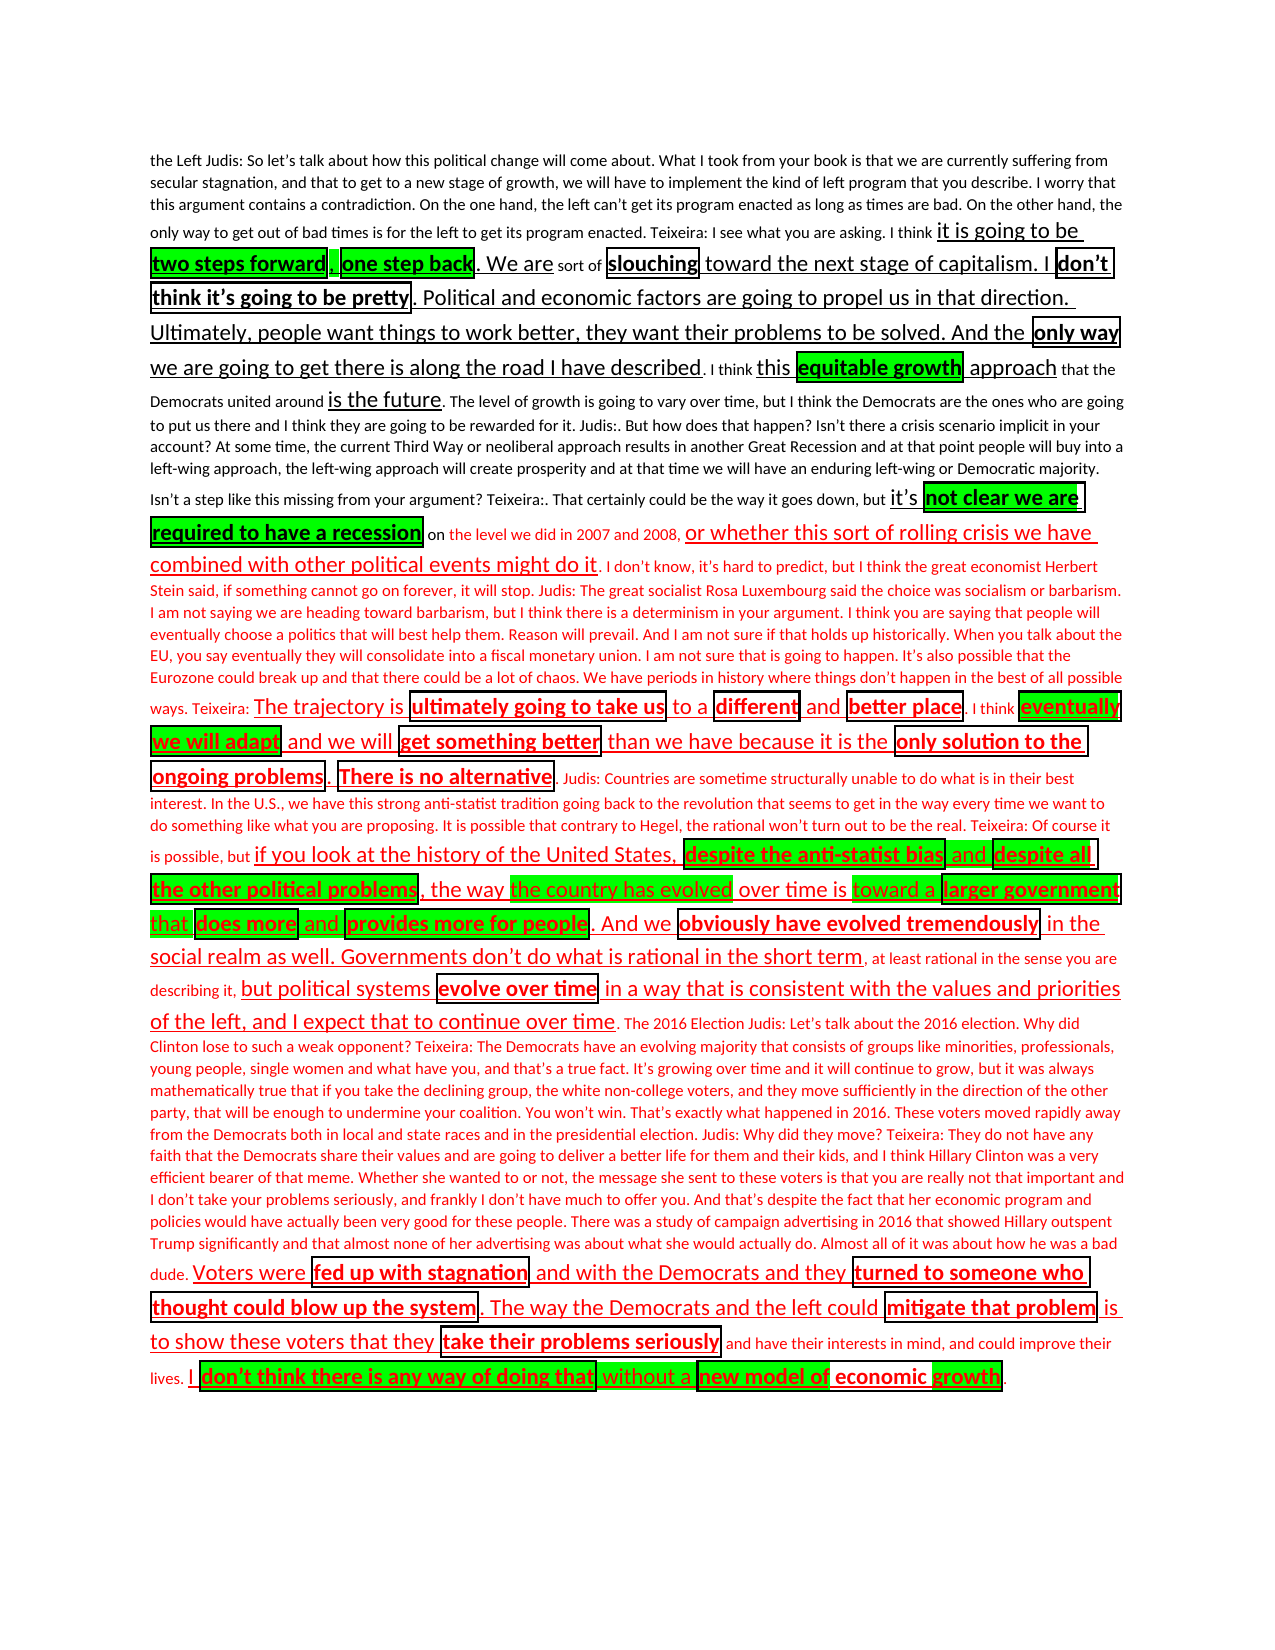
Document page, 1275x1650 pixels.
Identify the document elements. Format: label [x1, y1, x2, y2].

text [150, 150, 1125, 1392]
